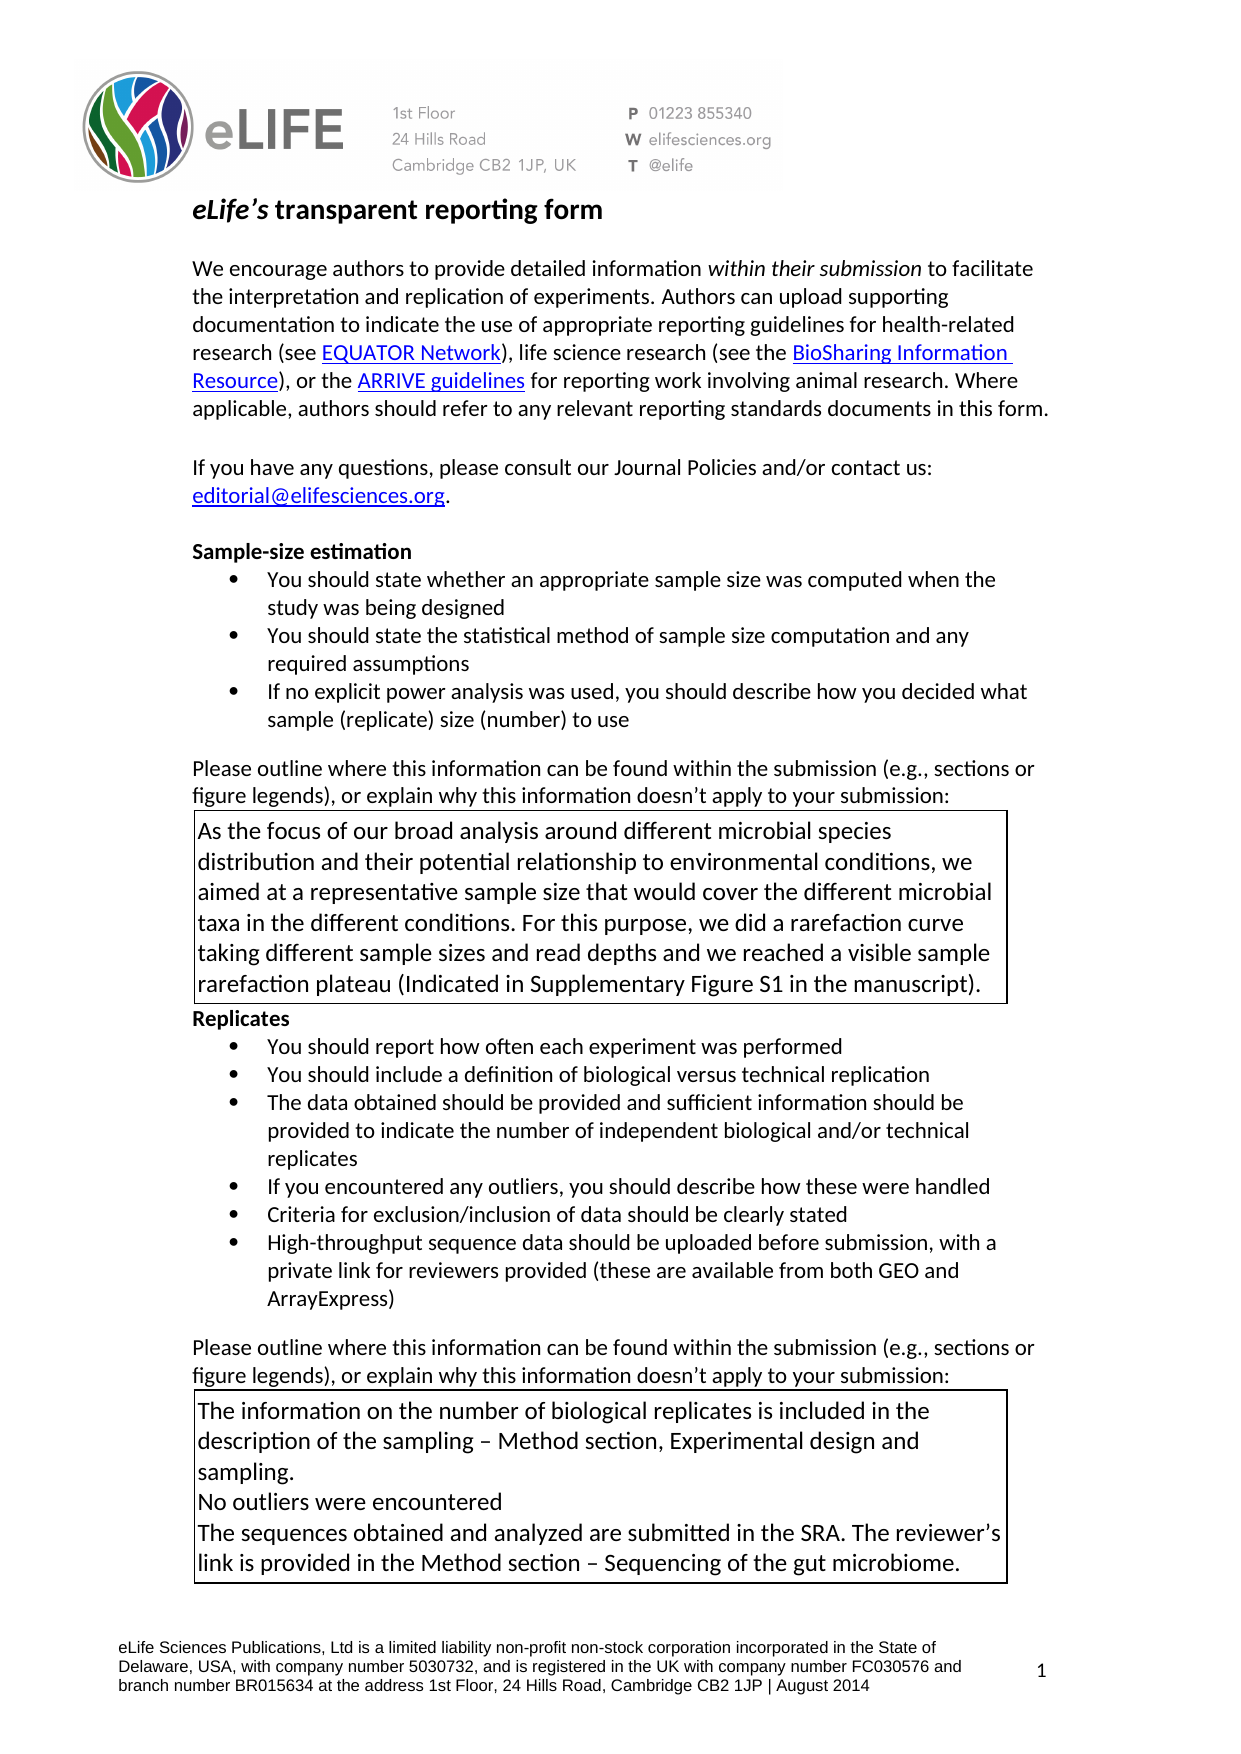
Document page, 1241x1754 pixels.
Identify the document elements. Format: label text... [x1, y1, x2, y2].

list The data obtained should be provided and sufficient information should be provided to indicate the number of independent biological and/or technical replicates [229, 1088, 1053, 1172]
text The information on the number of biological replicates is included in the description of the sampling – Method section, Experimental design and sampling. [195, 1393, 1006, 1486]
list If no explicit power analysis was used, you should describe how you decided what sample (replicate) size (number) to use [229, 677, 1053, 733]
text We encourage authors to provide detailed information within their submission to facilitate the interpretation and replication of experiments. Authors can upload supporting documentation to indicate the use of appropriate reporting guidelines for health-related research (see EQUATOR Network), life science research (see the BioSharing Information Resource), or the ARRIVE guidelines for reporting work involving animal research. Where applicable, authors should refer to any relevant reporting standards documents in this form. [192, 254, 1053, 423]
text If you have any questions, please consult our Journal Policies and/or contact us: editorial@elifesciences.org. [192, 453, 1053, 509]
list High-throughput sequence data should be uploaded before submission, with a private link for reviewers provided (these are available from both GEO and ArrayExpress) [229, 1228, 1053, 1313]
list If you encountered any outliers, you should describe how these were handled [229, 1172, 1053, 1201]
text As the focus of our broad analysis around different microbial species distribution and their potential relationship to environmental conditions, we aimed at a representative sample size that would cover the different microbial taxa in the different conditions. For this purpose, we did a rarefaction curve taking different sample sizes and read depths and we reached a visible sample rarefaction plateau (Indicated in Supplementary Figure S1 in the manuscript). [195, 813, 1006, 1001]
list You should state the statistical method of sample size computation and any required assumptions [229, 621, 1053, 677]
list You should report how often each experiment was performed [229, 1032, 1053, 1060]
list You should state whether an appropriate sample size was computed when the study was being designed [229, 565, 1053, 621]
list You should include a definition of biological versus technical replication [229, 1060, 1053, 1088]
text The sequences obtained and analyzed are submitted in the SRA. The reviewer’s link is provided in the Method section – Sequencing of the gut microbiome. [195, 1517, 1006, 1580]
list Criteria for exclusion/inclusion of data should be clearly stated [229, 1201, 1053, 1228]
text No outliers were encountered [197, 1486, 1004, 1517]
text Replicates [192, 838, 1053, 1032]
text eLife’s transparent reporting form [192, 191, 1053, 226]
text Sample-size estimation [192, 537, 1053, 565]
picture [73, 59, 784, 191]
